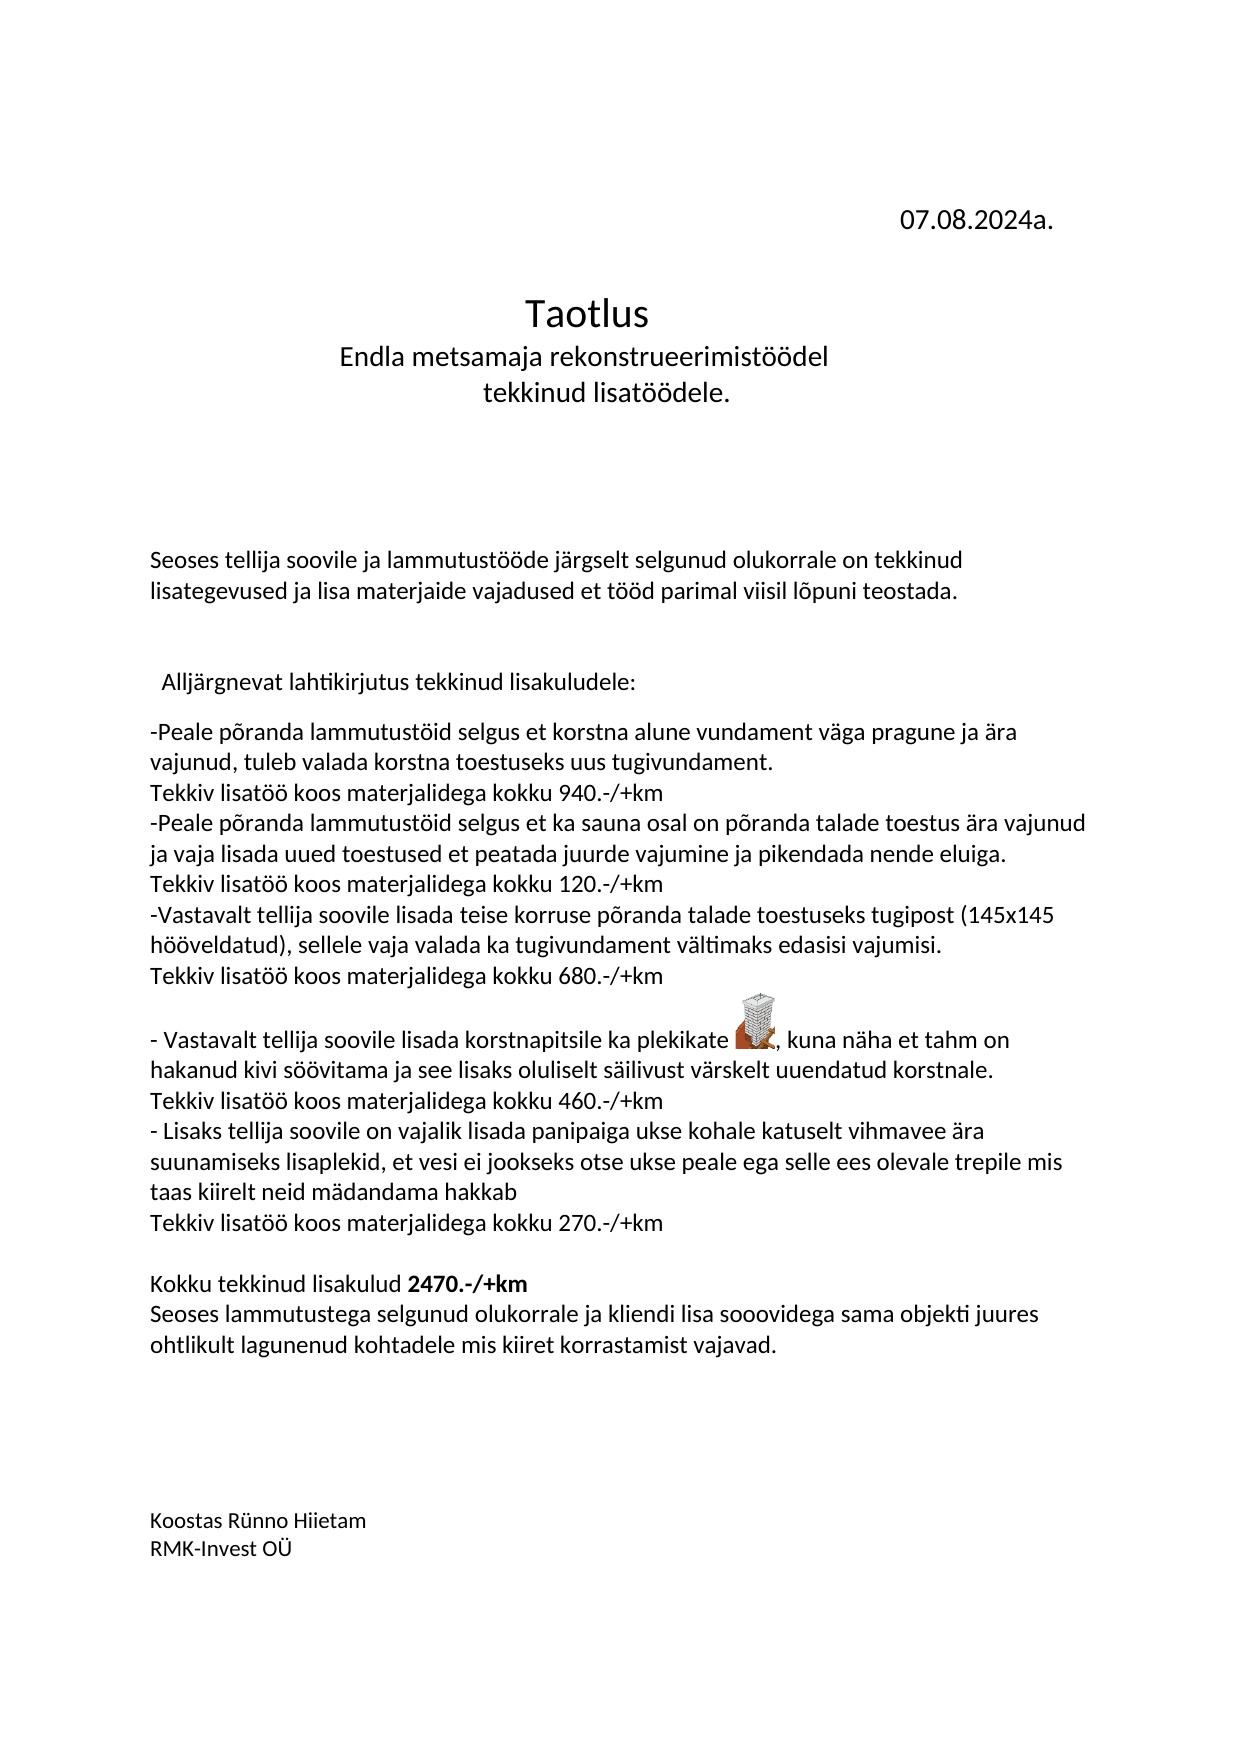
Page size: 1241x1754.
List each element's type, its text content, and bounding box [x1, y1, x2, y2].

text Endla metsamaja rekonstrueerimistöödel [225, 338, 1090, 374]
text tekkinud lisatöödele. [300, 374, 1090, 409]
text Tekkiv lisatöö koos materjalidega kokku 940.-/+km [150, 777, 1090, 807]
text -Peale põranda lammutustöid selgus et ka sauna osal on põranda talade toestus ära vajunud ja vaja lisada uued toestused et peatada juurde vajumine ja pikendada nende eluiga. [150, 807, 1090, 868]
text Seoses tellija soovile ja lammutustööde järgselt selgunud olukorrale on tekkinud lisategevused ja lisa materjaide vajadused et tööd parimal viisil lõpuni teostada. [150, 544, 1090, 605]
text Koostas Rünno Hiietam [150, 1506, 1090, 1534]
picture [735, 993, 775, 1049]
text Tekkiv lisatöö koos materjalidega kokku 680.-/+km [150, 960, 1090, 991]
text Tekkiv lisatöö koos materjalidega kokku 120.-/+km [150, 868, 1090, 899]
text - Vastavalt tellija soovile lisada korstnapitsile ka plekikate , kuna näha et tahm on hakanud kivi söövitama ja see lisaks oluliselt säilivust värskelt uuendatud korstnale. [150, 991, 1090, 1085]
text Kokku tekkinud lisakulud 2470.-/+km [150, 1268, 1090, 1299]
text Alljärgnevat lahtikirjutus tekkinud lisakuludele: [150, 666, 1090, 697]
text - Lisaks tellija soovile on vajalik lisada panipaiga ukse kohale katuselt vihmavee ära suunamiseks lisaplekid, et vesi ei jookseks otse ukse peale ega selle ees olevale trepile mis taas kiirelt neid mädandama hakkab [150, 1116, 1090, 1207]
text 07.08.2024a. [450, 201, 1090, 236]
text -Peale põranda lammutustöid selgus et korstna alune vundament väga pragune ja ära vajunud, tuleb valada korstna toestuseks uus tugivundament. [150, 716, 1090, 777]
text RMK-Invest OÜ [150, 1534, 1090, 1562]
text Tekkiv lisatöö koos materjalidega kokku 270.-/+km [150, 1207, 1090, 1238]
text Tekkiv lisatöö koos materjalidega kokku 460.-/+km [150, 1085, 1090, 1116]
text Taotlus [450, 287, 1090, 338]
text -Vastavalt tellija soovile lisada teise korruse põranda talade toestuseks tugipost (145x145 hööveldatud), sellele vaja valada ka tugivundament vältimaks edasisi vajumisi. [150, 899, 1090, 960]
text Seoses lammutustega selgunud olukorrale ja kliendi lisa sooovidega sama objekti juures ohtlikult lagunenud kohtadele mis kiiret korrastamist vajavad. [150, 1299, 1090, 1360]
